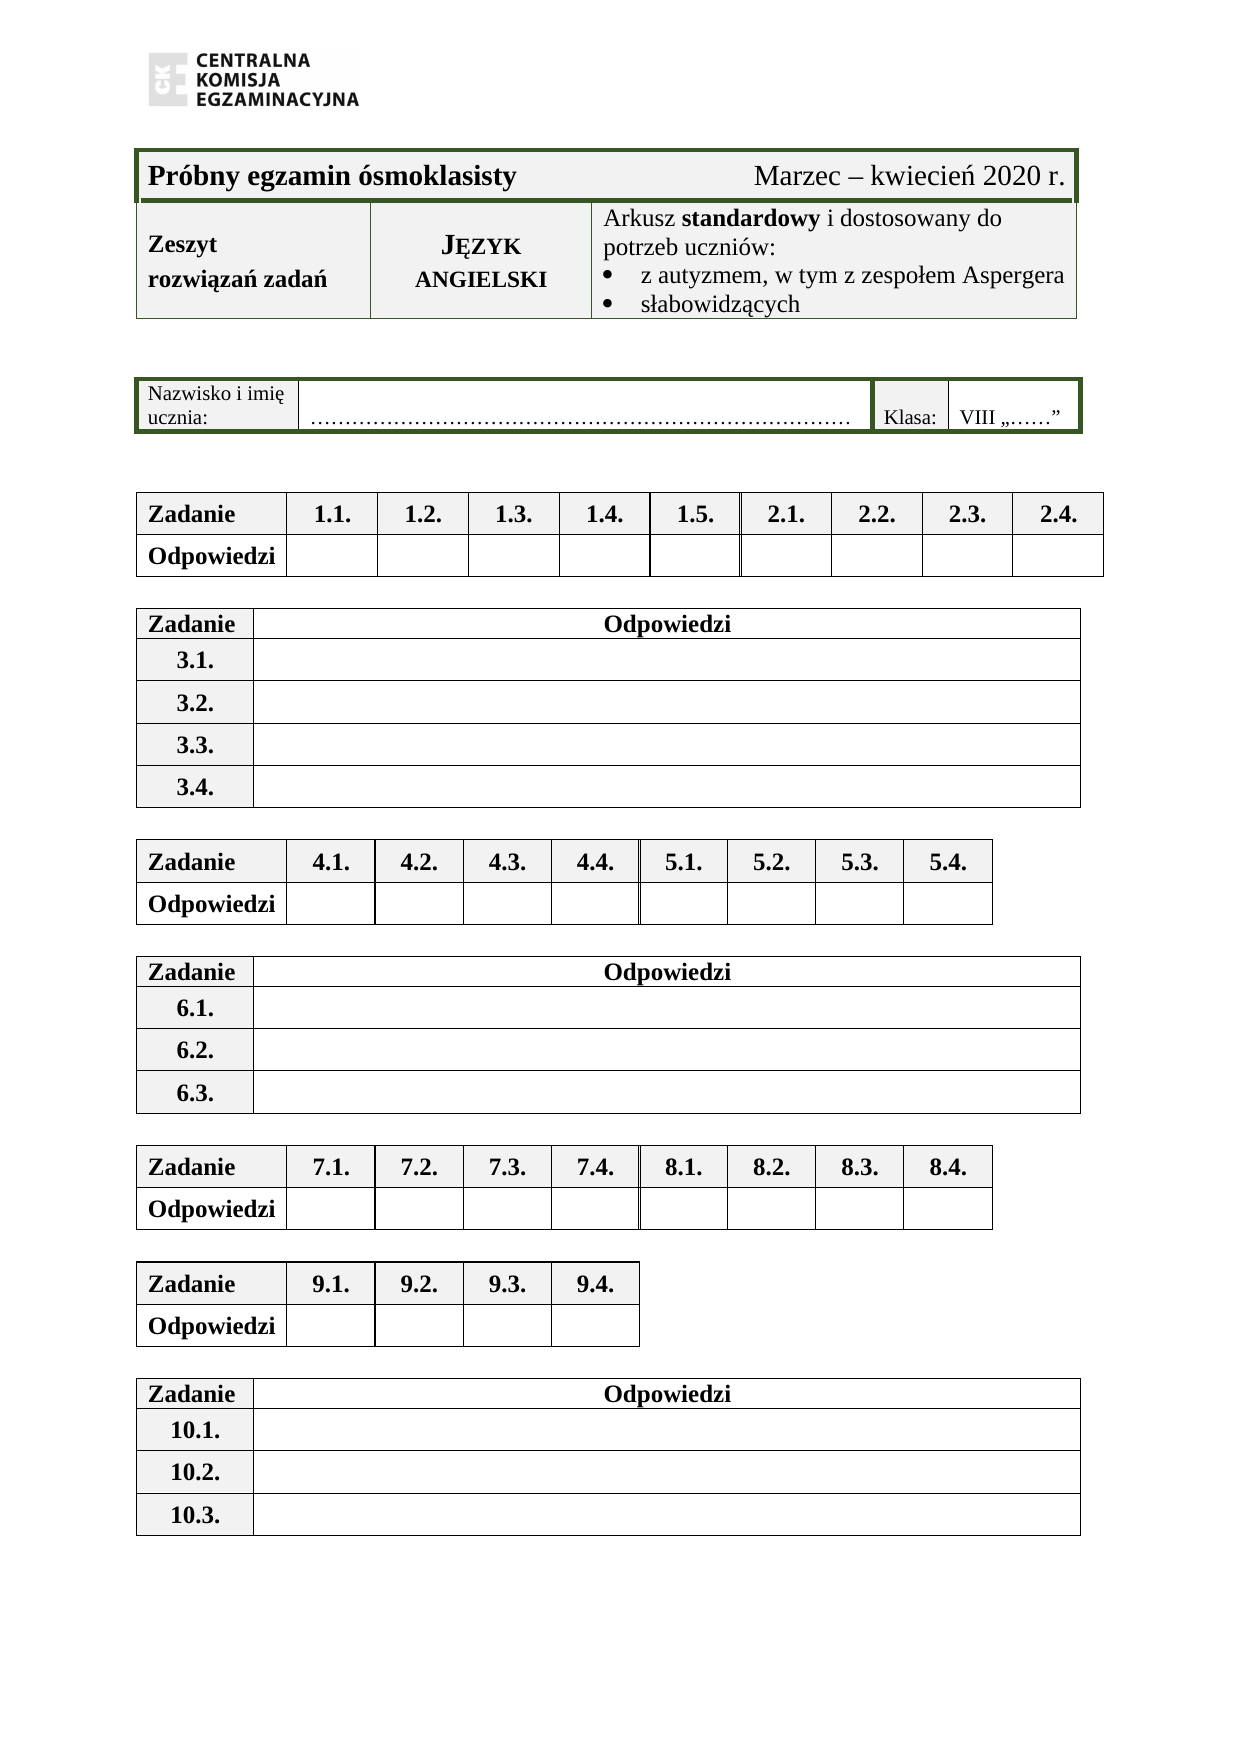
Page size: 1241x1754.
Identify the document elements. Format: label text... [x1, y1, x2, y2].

table_cell [287, 1188, 374, 1229]
table_cell [376, 883, 463, 924]
table_cell [464, 1188, 551, 1229]
table_header 1.3. [469, 493, 559, 534]
table_header 8.3. [816, 1146, 903, 1187]
table_header 2.1. [742, 493, 831, 534]
table_cell [651, 535, 739, 576]
table_cell 10.1. [137, 1409, 253, 1450]
table_cell [641, 1188, 727, 1229]
table_cell 10.3. [137, 1494, 253, 1535]
table_cell [1013, 535, 1103, 576]
table_header …………………………………………………………………… [299, 381, 870, 429]
table_cell 6.1. [137, 987, 253, 1028]
table_header 4.3. [464, 840, 551, 882]
table_cell [832, 535, 922, 576]
table_header 1.1. [287, 493, 377, 534]
table_cell [552, 1305, 639, 1346]
table_header 4.1. [287, 840, 374, 882]
table_header Marzec – kwiecień 2020 r. [592, 152, 1074, 198]
table_header 2.4. [1013, 493, 1103, 534]
table_cell [904, 1188, 992, 1229]
table_header Zadanie [137, 1146, 286, 1187]
table_header 9.2. [376, 1263, 463, 1304]
table_cell 3.2. [137, 681, 253, 723]
table_cell Język angielski [371, 203, 591, 318]
table_cell [742, 535, 831, 576]
table_cell [641, 883, 727, 924]
table_cell 3.3. [137, 724, 253, 765]
table_cell [378, 535, 468, 576]
table_header 8.2. [728, 1146, 815, 1187]
table_cell Odpowiedzi [137, 883, 286, 924]
table_cell [254, 1494, 1080, 1535]
table_cell 10.2. [137, 1451, 253, 1492]
table_header Zadanie [137, 1263, 286, 1304]
table_cell [464, 883, 551, 924]
table_cell [728, 883, 815, 924]
table_header 7.4. [552, 1146, 638, 1187]
table_cell 3.1. [137, 639, 253, 680]
table_cell Odpowiedzi [137, 535, 286, 576]
table_cell Odpowiedzi [137, 1188, 286, 1229]
table_cell 3.4. [137, 766, 253, 807]
table_header Próbny egzamin ósmoklasisty [139, 152, 592, 198]
table_header Zadanie [137, 609, 253, 638]
table_header 7.1. [287, 1146, 374, 1187]
table_header 7.3. [464, 1146, 551, 1187]
table_cell 6.2. [137, 1029, 253, 1070]
table_cell [254, 681, 1080, 723]
table_cell [923, 535, 1012, 576]
table_header Zadanie [137, 1379, 253, 1408]
table_header 2.3. [923, 493, 1012, 534]
table_header 9.3. [464, 1263, 551, 1304]
table_header 5.2. [728, 840, 815, 882]
table_header Zadanie [137, 840, 286, 882]
table_cell Odpowiedzi [137, 1305, 286, 1346]
table_cell [254, 1071, 1080, 1113]
table_header 4.4. [552, 840, 638, 882]
table_header Nazwisko i imię ucznia: [139, 381, 298, 429]
table_cell [287, 1305, 374, 1346]
table_header Odpowiedzi [254, 957, 1080, 986]
table_cell [376, 1188, 463, 1229]
table_header 7.2. [376, 1146, 463, 1187]
table_cell [552, 883, 638, 924]
table_cell [287, 883, 374, 924]
table_cell Zeszyt rozwiązań zadań [137, 198, 370, 318]
table_header 9.1. [287, 1263, 374, 1304]
table_cell [254, 987, 1080, 1028]
table_cell [254, 639, 1080, 680]
table_header Klasa: [875, 381, 948, 429]
table_header Odpowiedzi [254, 609, 1080, 638]
table_cell Arkusz standardowy i dostosowany do potrzeb uczniów: z autyzmem, w tym z zespołem Aspergera słabowidzących [592, 198, 1076, 318]
table_header Odpowiedzi [254, 1379, 1080, 1408]
table_cell [816, 1188, 903, 1229]
table_header 5.3. [816, 840, 903, 882]
table_header Zadanie [137, 493, 286, 534]
table_header 9.4. [552, 1263, 639, 1304]
table_cell [254, 1029, 1080, 1070]
table_cell [254, 724, 1080, 765]
table_header 2.2. [832, 493, 922, 534]
table_cell [816, 883, 903, 924]
table_header 1.2. [378, 493, 468, 534]
table_cell [464, 1305, 551, 1346]
table_header 8.1. [641, 1146, 727, 1187]
table_cell [254, 1451, 1080, 1492]
table_cell [728, 1188, 815, 1229]
table_cell [560, 535, 649, 576]
table_header 1.5. [651, 493, 739, 534]
table_cell 6.3. [137, 1071, 253, 1113]
table_header 8.4. [904, 1146, 992, 1187]
table_cell [376, 1305, 463, 1346]
table_cell [469, 535, 559, 576]
table_header 5.4. [904, 840, 992, 882]
table_header 1.4. [560, 493, 649, 534]
table_cell [904, 883, 992, 924]
table_header 4.2. [376, 840, 463, 882]
picture [147, 51, 360, 108]
table_header 5.1. [641, 840, 727, 882]
table_cell [552, 1188, 638, 1229]
table_cell [254, 766, 1080, 807]
table_header VIII „……” [949, 381, 1078, 429]
table_cell [287, 535, 377, 576]
table_cell [254, 1409, 1080, 1450]
table_header Zadanie [137, 957, 253, 986]
